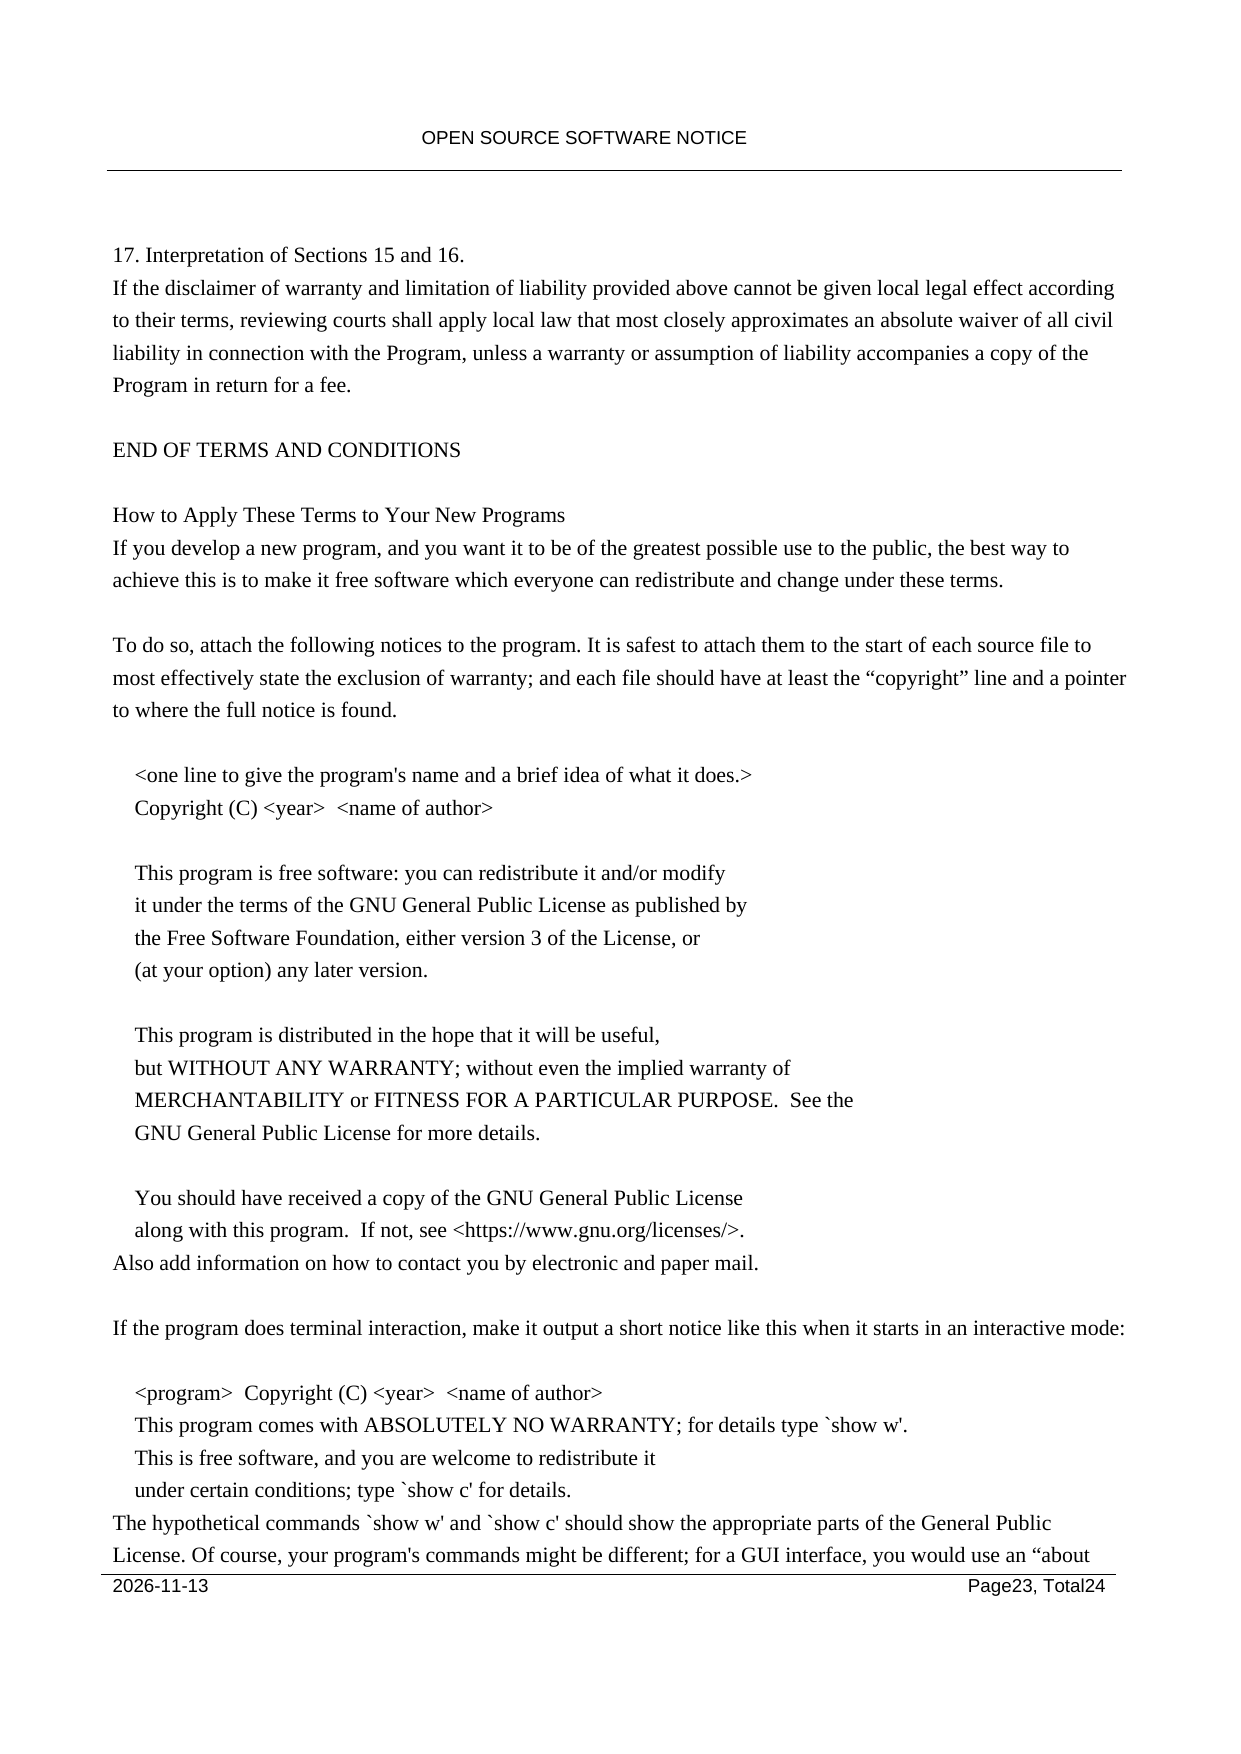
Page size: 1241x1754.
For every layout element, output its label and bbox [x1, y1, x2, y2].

text [112, 206, 1128, 1571]
